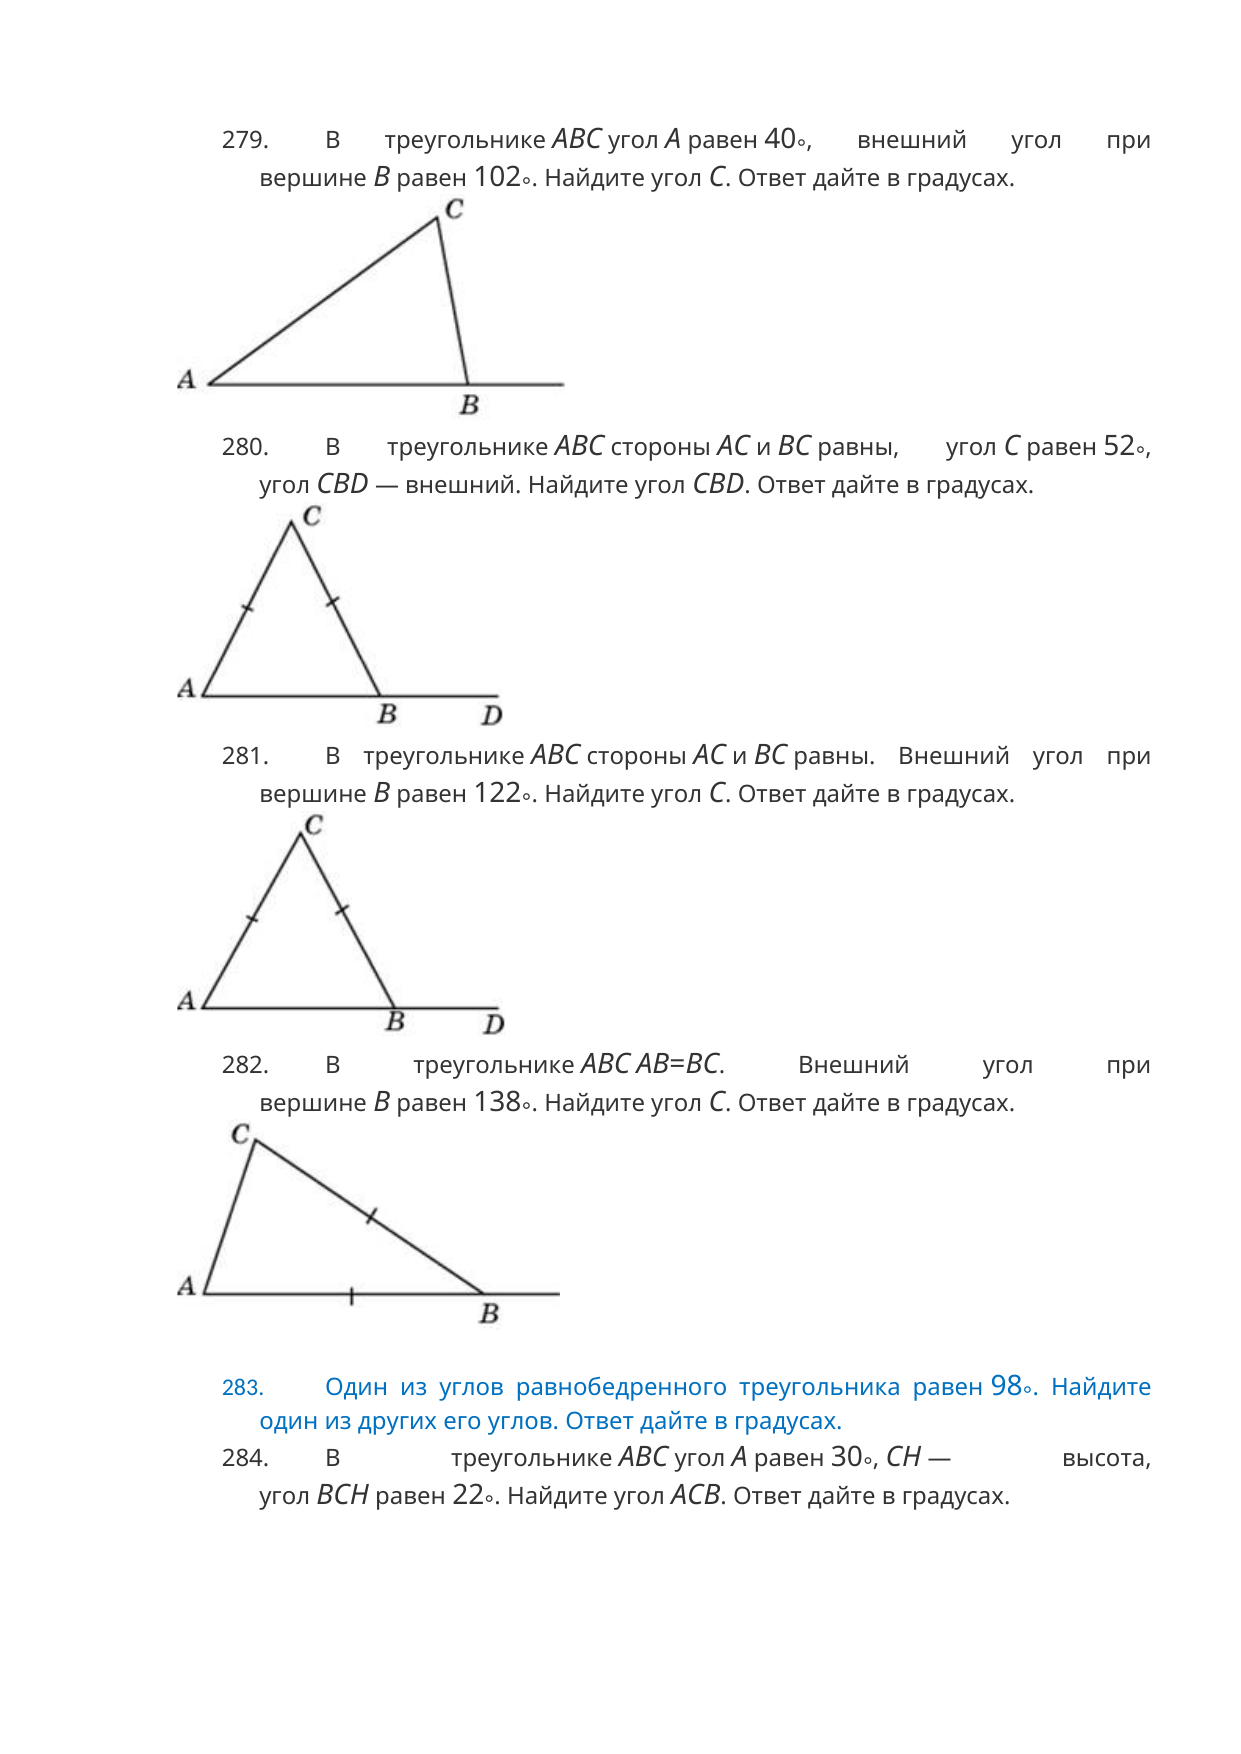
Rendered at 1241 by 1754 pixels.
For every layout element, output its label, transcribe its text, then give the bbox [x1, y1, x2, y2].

list В треугольнике ABC стороны AC и BC равны. Внешний угол при вершине B равен 122∘. Найдите угол C. Ответ дайте в градусах. [222, 734, 1152, 811]
list В треугольнике ABC угол A равен 30∘, CH — высота, угол BCH равен 22∘. Найдите угол ACB. Ответ дайте в градусах. [222, 1436, 1152, 1513]
list В треугольнике ABC стороны AC и BC равны, угол C равен 52∘, угол CBD — внешний. Найдите угол CBD. Ответ дайте в градусах. [222, 425, 1152, 502]
picture [177, 1119, 560, 1330]
list В треугольнике ABC угол A равен 40∘, внешний угол при вершине B равен 102∘. Найдите угол C. Ответ дайте в градусах. [222, 118, 1152, 195]
picture [177, 194, 565, 423]
list В треугольнике ABC AB=BC. Внешний угол при вершине B равен 138∘. Найдите угол C. Ответ дайте в градусах. [222, 1043, 1152, 1120]
picture [177, 811, 506, 1041]
list Один из углов равнобедренного треугольника равен 98∘. Найдите один из других его углов. Ответ дайте в градусах. [222, 1365, 1152, 1436]
picture [177, 502, 504, 732]
